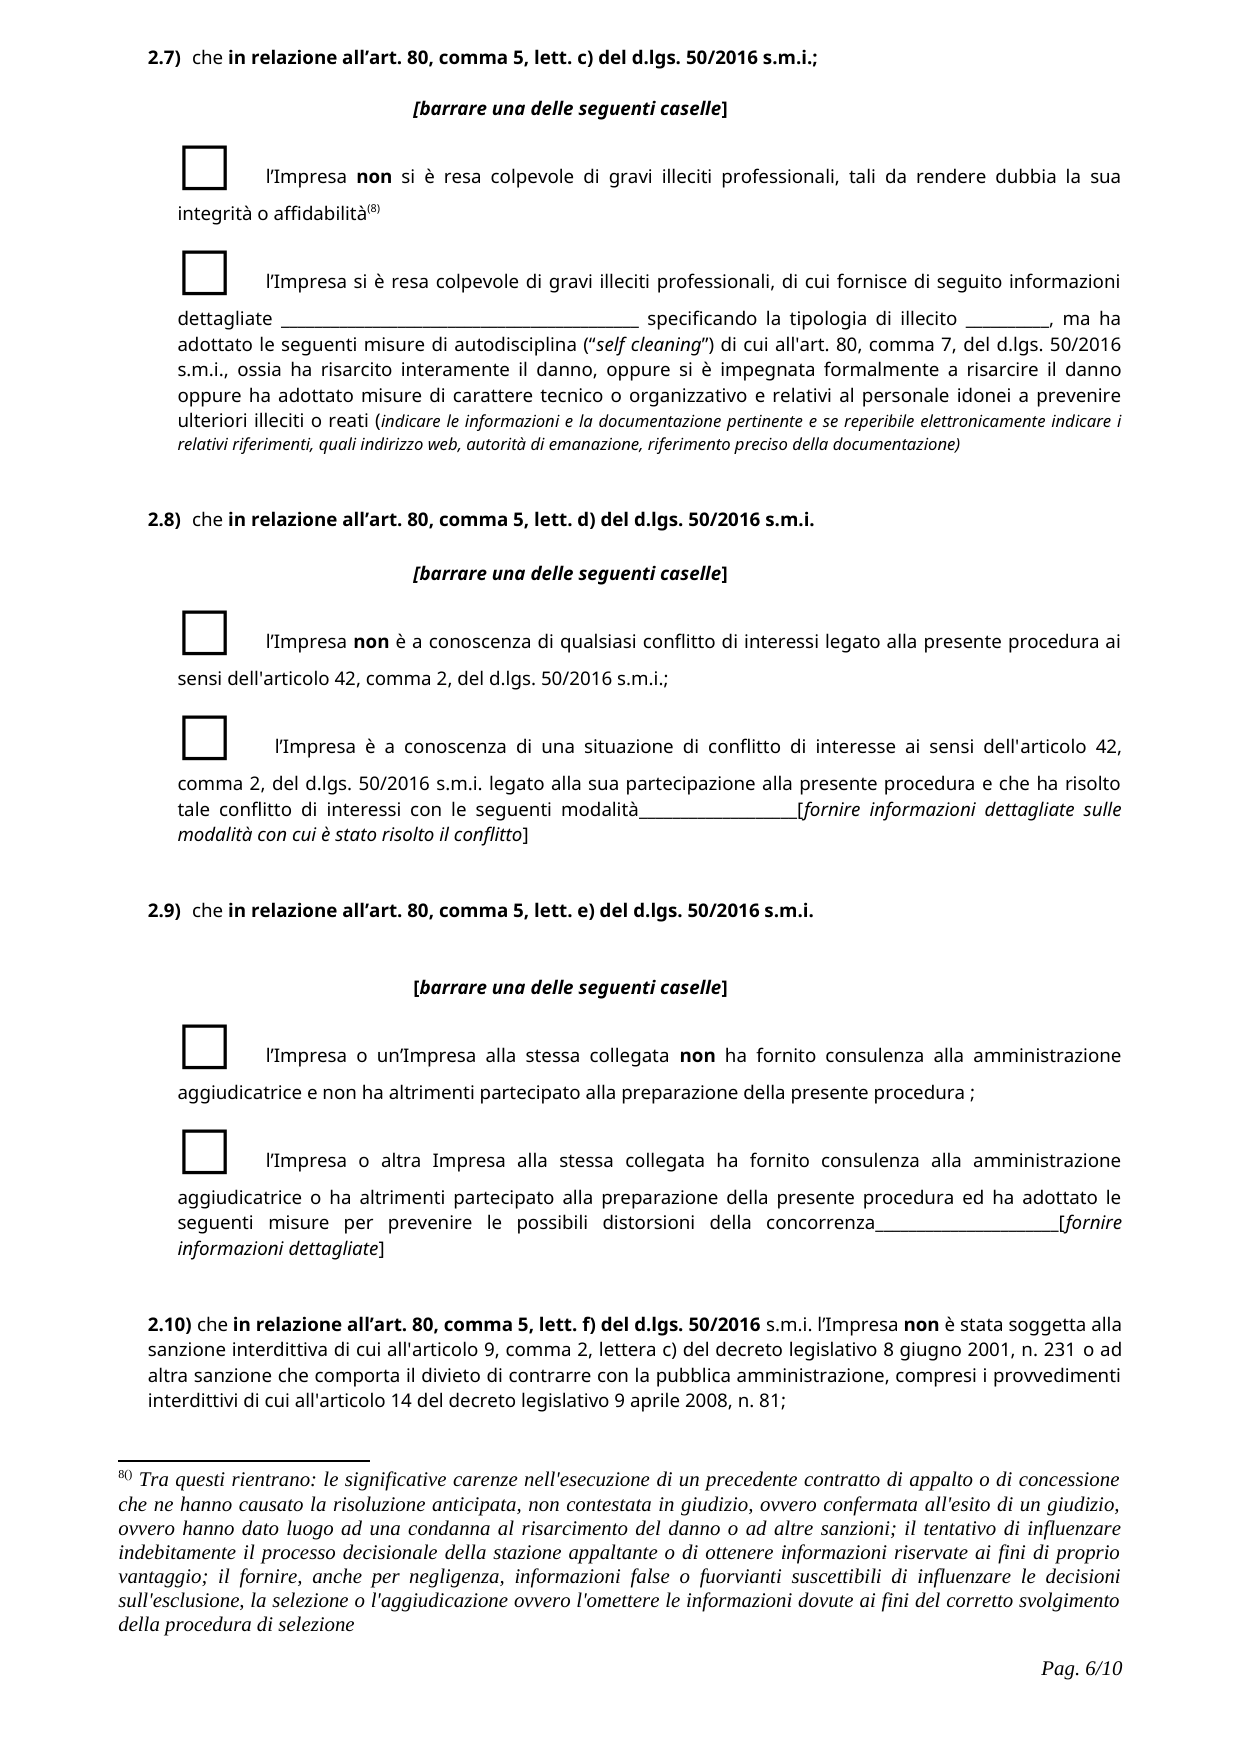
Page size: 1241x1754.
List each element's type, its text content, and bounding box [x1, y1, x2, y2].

list che in relazione all’art. 80, comma 5, lett. e) del d.lgs. 50/2016 s.m.i. [148, 898, 1122, 923]
list l’Impresa è a conoscenza di una situazione di conflitto di interesse ai sensi dell'articolo 42, comma 2, del d.lgs. 50/2016 s.m.i. legato alla sua partecipazione alla presente procedura e che ha risolto tale conflitto di interessi con le seguenti modalità___________________[fornire informazioni dettagliate sulle modalità con cui è stato risolto il conflitto] [177, 691, 1122, 847]
list l’Impresa si è resa colpevole di gravi illeciti professionali, di cui fornisce di seguito informazioni dettagliate ___________________________________________ specificando la tipologia di illecito __________, ma ha adottato le seguenti misure di autodisciplina (“self cleaning”) di cui all'art. 80, comma 7, del d.lgs. 50/2016 s.m.i., ossia ha risarcito interamente il danno, oppure si è impegnata formalmente a risarcire il danno oppure ha adottato misure di carattere tecnico o organizzativo e relativi al personale idonei a prevenire ulteriori illeciti o reati (indicare le informazioni e la documentazione pertinente e se reperibile elettronicamente indicare i relativi riferimenti, quali indirizzo web, autorità di emanazione, riferimento preciso della documentazione) [177, 226, 1122, 456]
list l’Impresa non è a conoscenza di qualsiasi conflitto di interessi legato alla presente procedura ai sensi dell'articolo 42, comma 2, del d.lgs. 50/2016 s.m.i.; [177, 586, 1122, 691]
text [barrare una delle seguenti caselle] [339, 95, 1122, 121]
list l’Impresa non si è resa colpevole di gravi illeciti professionali, tali da rendere dubbia la sua integrità o affidabilità() [177, 121, 1122, 226]
list che in relazione all’art. 80, comma 5, lett. f) del d.lgs. 50/2016 s.m.i. l’Impresa non è stata soggetta alla sanzione interdittiva di cui all'articolo 9, comma 2, lettera c) del decreto legislativo 8 giugno 2001, n. 231 o ad altra sanzione che comporta il divieto di contrarre con la pubblica amministrazione, compresi i provvedimenti interdittivi di cui all'articolo 14 del decreto legislativo 9 aprile 2008, n. 81; [148, 1311, 1122, 1413]
text [barrare una delle seguenti caselle] [339, 561, 1122, 586]
list l’Impresa o altra Impresa alla stessa collegata ha fornito consulenza alla amministrazione aggiudicatrice o ha altrimenti partecipato alla preparazione della presente procedura ed ha adottato le seguenti misure per prevenire le possibili distorsioni della concorrenza______________________[fornire informazioni dettagliate] [177, 1105, 1122, 1261]
list che in relazione all’art. 80, comma 5, lett. d) del d.lgs. 50/2016 s.m.i. [148, 506, 1122, 532]
list che in relazione all’art. 80, comma 5, lett. c) del d.lgs. 50/2016 s.m.i.; [148, 44, 1122, 70]
text [barrare una delle seguenti caselle] [339, 974, 1122, 1000]
list l’Impresa o un’Impresa alla stessa collegata non ha fornito consulenza alla amministrazione aggiudicatrice e non ha altrimenti partecipato alla preparazione della presente procedura ; [177, 1000, 1122, 1105]
